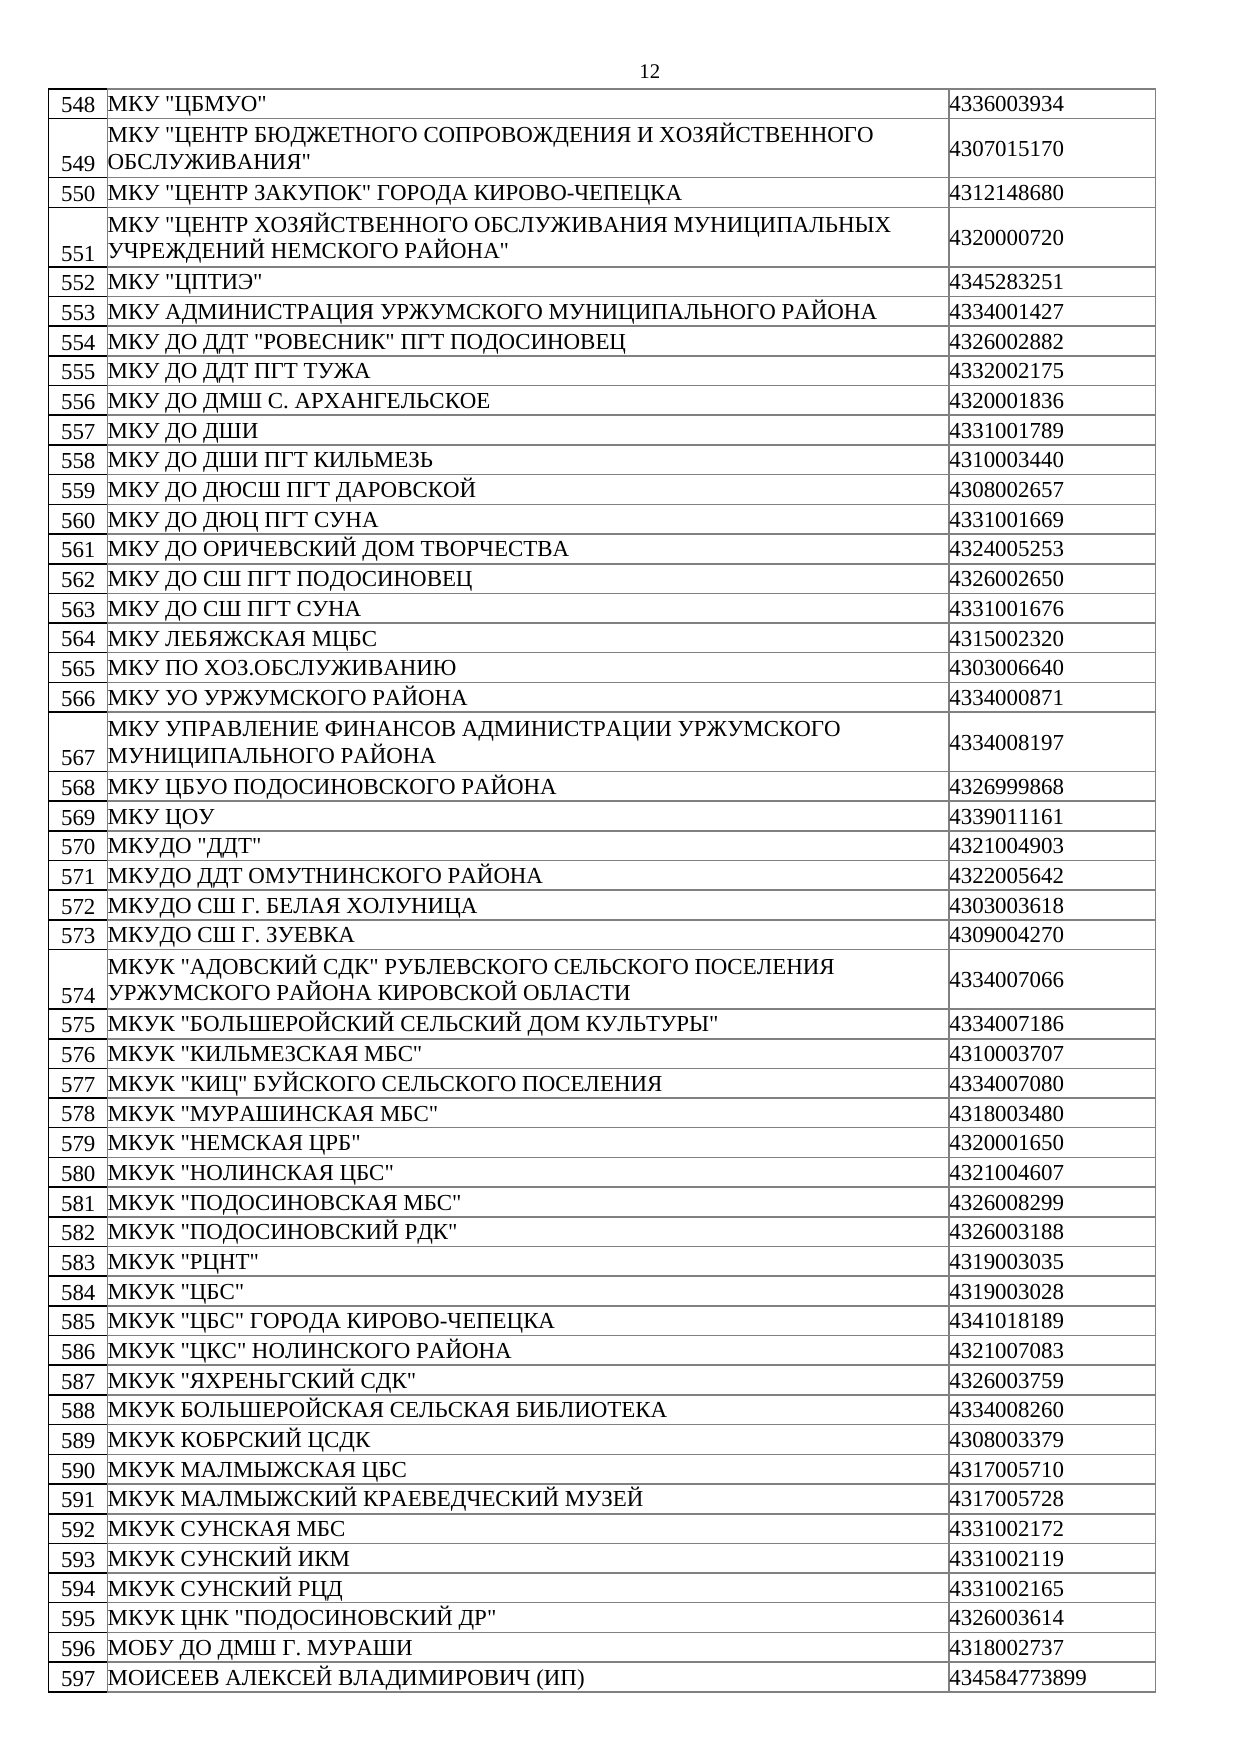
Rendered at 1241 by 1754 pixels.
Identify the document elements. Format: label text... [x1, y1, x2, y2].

table_cell МОИСЕЕВ АЛЕКСЕЙ ВЛАДИМИРОВИЧ (ИП) [108, 1663, 948, 1691]
table_cell МКУК "ЯХРЕНЬГСКИЙ СДК" [108, 1366, 948, 1394]
table_cell 4310003707 [950, 1040, 1155, 1067]
table_cell 580 [49, 1158, 107, 1186]
table_cell МКУК "ЦБС" [108, 1277, 948, 1305]
table_cell 434584773899 [950, 1663, 1155, 1691]
table_cell 584 [49, 1277, 107, 1305]
table_cell МКУ УО УРЖУМСКОГО РАЙОНА [108, 683, 948, 711]
table_cell 596 [49, 1633, 107, 1661]
table_cell 4320000720 [950, 208, 1155, 266]
table_cell 559 [49, 475, 107, 503]
table_cell МКУК "БОЛЬШЕРОЙСКИЙ СЕЛЬСКИЙ ДОМ КУЛЬТУРЫ" [108, 1010, 948, 1038]
table_cell МКУК "ЦКС" НОЛИНСКОГО РАЙОНА [108, 1336, 948, 1364]
table_cell 4331002172 [950, 1515, 1155, 1542]
table_cell МКУ ДО ОРИЧЕВСКИЙ ДОМ ТВОРЧЕСТВА [108, 535, 948, 563]
table_cell 4326003188 [950, 1218, 1155, 1246]
table_cell 554 [49, 327, 107, 355]
table_cell 568 [49, 772, 107, 800]
table_cell 4319003035 [950, 1247, 1155, 1275]
table_cell 592 [49, 1515, 107, 1542]
table_cell 4326003759 [950, 1366, 1155, 1394]
table_cell 4324005253 [950, 535, 1155, 563]
table_cell 558 [49, 446, 107, 474]
table_cell 555 [49, 357, 107, 385]
table_cell 562 [49, 565, 107, 592]
table_cell 4336003934 [950, 90, 1155, 117]
table_cell 4331001669 [950, 505, 1155, 533]
table_cell 589 [49, 1425, 107, 1453]
table_cell 571 [49, 861, 107, 889]
table_cell 4331001676 [950, 594, 1155, 622]
table_cell МКУК "ЦБС" ГОРОДА КИРОВО-ЧЕПЕЦКА [108, 1307, 948, 1335]
table_cell 4334007080 [950, 1069, 1155, 1097]
table_cell 573 [49, 921, 107, 949]
table_cell 4334008260 [950, 1396, 1155, 1424]
table_cell МКУК "НОЛИНСКАЯ ЦБС" [108, 1158, 948, 1186]
table_cell 4303006640 [950, 653, 1155, 682]
table_cell 4317005710 [950, 1455, 1155, 1483]
table_cell 4319003028 [950, 1277, 1155, 1305]
table_cell МКУ ДО ДЮСШ ПГТ ДАРОВСКОЙ [108, 475, 948, 503]
table_cell 4315002320 [950, 624, 1155, 652]
table_cell МКУ ЦБУО ПОДОСИНОВСКОГО РАЙОНА [108, 772, 948, 800]
table_cell 578 [49, 1099, 107, 1127]
table_cell МКУ ДО ДЮЦ ПГТ СУНА [108, 505, 948, 533]
table_cell 4310003440 [950, 446, 1155, 474]
table_cell 563 [49, 594, 107, 622]
table_cell 4331001789 [950, 416, 1155, 444]
table_cell МКУК "КИЛЬМЕЗСКАЯ МБС" [108, 1040, 948, 1067]
table_cell МКУ ЛЕБЯЖСКАЯ МЦБС [108, 624, 948, 652]
table_cell 582 [49, 1218, 107, 1246]
table_cell МКУ АДМИНИСТРАЦИЯ УРЖУМСКОГО МУНИЦИПАЛЬНОГО РАЙОНА [108, 297, 948, 325]
table_cell 4322005642 [950, 861, 1155, 889]
table_cell МКУ УПРАВЛЕНИЕ ФИНАНСОВ АДМИНИСТРАЦИИ УРЖУМСКОГО МУНИЦИПАЛЬНОГО РАЙОНА [108, 713, 948, 771]
table_cell 4320001836 [950, 386, 1155, 414]
table_cell МКУК "КИЦ" БУЙСКОГО СЕЛЬСКОГО ПОСЕЛЕНИЯ [108, 1069, 948, 1097]
table_cell МКУДО СШ Г. ЗУЕВКА [108, 921, 948, 949]
table_cell 572 [49, 891, 107, 919]
table_cell МКУК СУНСКАЯ МБС [108, 1515, 948, 1542]
table_cell 4303003618 [950, 891, 1155, 919]
table_cell 581 [49, 1188, 107, 1216]
table_cell 594 [49, 1574, 107, 1602]
table_cell 588 [49, 1396, 107, 1424]
table_cell МКУК "НЕМСКАЯ ЦРБ" [108, 1128, 948, 1157]
table_cell МКУ ДО СШ ПГТ СУНА [108, 594, 948, 622]
table_cell МКУ ПО ХОЗ.ОБСЛУЖИВАНИЮ [108, 653, 948, 682]
table_cell 4312148680 [950, 178, 1155, 207]
table_cell 567 [49, 713, 107, 771]
table_cell МКУДО "ДДТ" [108, 832, 948, 860]
table_cell 597 [49, 1663, 107, 1691]
table_cell МКУ ДО СШ ПГТ ПОДОСИНОВЕЦ [108, 565, 948, 592]
table_cell 570 [49, 832, 107, 860]
table_cell МКУ ДО ДШИ ПГТ КИЛЬМЕЗЬ [108, 446, 948, 474]
table_cell 553 [49, 297, 107, 325]
table_cell 561 [49, 535, 107, 563]
table_cell МКУ ДО ДМШ С. АРХАНГЕЛЬСКОЕ [108, 386, 948, 414]
table_cell 4334008197 [950, 713, 1155, 771]
table_cell 587 [49, 1366, 107, 1394]
table_cell 550 [49, 178, 107, 207]
table_cell 4334001427 [950, 297, 1155, 325]
table_cell 4345283251 [950, 268, 1155, 296]
table_cell МКУК БОЛЬШЕРОЙСКАЯ СЕЛЬСКАЯ БИБЛИОТЕКА [108, 1396, 948, 1424]
table_cell 576 [49, 1040, 107, 1067]
table_cell 4307015170 [950, 119, 1155, 177]
table_cell 557 [49, 416, 107, 444]
table_cell 4321004903 [950, 832, 1155, 860]
table_cell МКУ "ЦЕНТР ЗАКУПОК" ГОРОДА КИРОВО-ЧЕПЕЦКА [108, 178, 948, 207]
table_cell 4331002165 [950, 1574, 1155, 1602]
table_cell 548 [49, 90, 107, 117]
table_cell 565 [49, 653, 107, 682]
table_cell 569 [49, 802, 107, 830]
table_cell 551 [49, 208, 107, 266]
table_cell МОБУ ДО ДМШ Г. МУРАШИ [108, 1633, 948, 1661]
table_cell 591 [49, 1485, 107, 1513]
table_cell 4317005728 [950, 1485, 1155, 1513]
table_cell МКУ "ЦБМУО" [108, 90, 948, 117]
table_cell МКУК СУНСКИЙ ИКМ [108, 1544, 948, 1572]
table_cell 549 [49, 119, 107, 177]
table_cell 4326999868 [950, 772, 1155, 800]
table_cell МКУК "РЦНТ" [108, 1247, 948, 1275]
table_cell 4321007083 [950, 1336, 1155, 1364]
table_cell 4309004270 [950, 921, 1155, 949]
table_cell 4332002175 [950, 357, 1155, 385]
table_cell МКУДО СШ Г. БЕЛАЯ ХОЛУНИЦА [108, 891, 948, 919]
table_cell 556 [49, 386, 107, 414]
table_cell 593 [49, 1544, 107, 1572]
table_cell МКУ ДО ДШИ [108, 416, 948, 444]
table_cell 566 [49, 683, 107, 711]
table_cell МКУ ДО ДДТ ПГТ ТУЖА [108, 357, 948, 385]
table_cell 4334007186 [950, 1010, 1155, 1038]
table_cell 577 [49, 1069, 107, 1097]
table_cell МКУДО ДДТ ОМУТНИНСКОГО РАЙОНА [108, 861, 948, 889]
table_cell 4318002737 [950, 1633, 1155, 1661]
table_cell 585 [49, 1307, 107, 1335]
table_cell 560 [49, 505, 107, 533]
table_cell 574 [49, 950, 107, 1008]
table_cell МКУ "ЦПТИЭ" [108, 268, 948, 296]
table_cell МКУК СУНСКИЙ РЦД [108, 1574, 948, 1602]
table_cell 579 [49, 1128, 107, 1157]
table_cell 552 [49, 268, 107, 296]
table_cell МКУК "ПОДОСИНОВСКИЙ РДК" [108, 1218, 948, 1246]
table_cell 4318003480 [950, 1099, 1155, 1127]
table_cell 4341018189 [950, 1307, 1155, 1335]
table_cell МКУ ЦОУ [108, 802, 948, 830]
table_cell МКУК "ПОДОСИНОВСКАЯ МБС" [108, 1188, 948, 1216]
table_cell 4321004607 [950, 1158, 1155, 1186]
table_cell 4334000871 [950, 683, 1155, 711]
table_cell 4326002650 [950, 565, 1155, 592]
table_cell 4331002119 [950, 1544, 1155, 1572]
table_cell 583 [49, 1247, 107, 1275]
table_cell МКУ ДО ДДТ "РОВЕСНИК" ПГТ ПОДОСИНОВЕЦ [108, 327, 948, 355]
table_cell МКУК КОБРСКИЙ ЦСДК [108, 1425, 948, 1453]
table_cell 4339011161 [950, 802, 1155, 830]
table_cell 590 [49, 1455, 107, 1483]
table_cell 595 [49, 1603, 107, 1632]
table_cell 4308003379 [950, 1425, 1155, 1453]
table_cell МКУК "МУРАШИНСКАЯ МБС" [108, 1099, 948, 1127]
table_cell 586 [49, 1336, 107, 1364]
table_cell 4320001650 [950, 1128, 1155, 1157]
table_cell МКУК МАЛМЫЖСКИЙ КРАЕВЕДЧЕСКИЙ МУЗЕЙ [108, 1485, 948, 1513]
table_cell 4326008299 [950, 1188, 1155, 1216]
table_cell МКУК "АДОВСКИЙ СДК" РУБЛЕВСКОГО СЕЛЬСКОГО ПОСЕЛЕНИЯ УРЖУМСКОГО РАЙОНА КИРОВСКОЙ ОБЛАСТИ [108, 950, 948, 1008]
table_cell 564 [49, 624, 107, 652]
table_cell 4308002657 [950, 475, 1155, 503]
table_cell МКУ "ЦЕНТР БЮДЖЕТНОГО СОПРОВОЖДЕНИЯ И ХОЗЯЙСТВЕННОГО ОБСЛУЖИВАНИЯ" [108, 119, 948, 177]
table_cell 575 [49, 1010, 107, 1038]
table_cell МКУК ЦНК "ПОДОСИНОВСКИЙ ДР" [108, 1603, 948, 1632]
table_cell МКУ "ЦЕНТР ХОЗЯЙСТВЕННОГО ОБСЛУЖИВАНИЯ МУНИЦИПАЛЬНЫХ УЧРЕЖДЕНИЙ НЕМСКОГО РАЙОНА" [108, 208, 948, 266]
table_cell 4326003614 [950, 1603, 1155, 1632]
table_cell 4334007066 [950, 950, 1155, 1008]
table_cell 4326002882 [950, 327, 1155, 355]
table_cell МКУК МАЛМЫЖСКАЯ ЦБС [108, 1455, 948, 1483]
